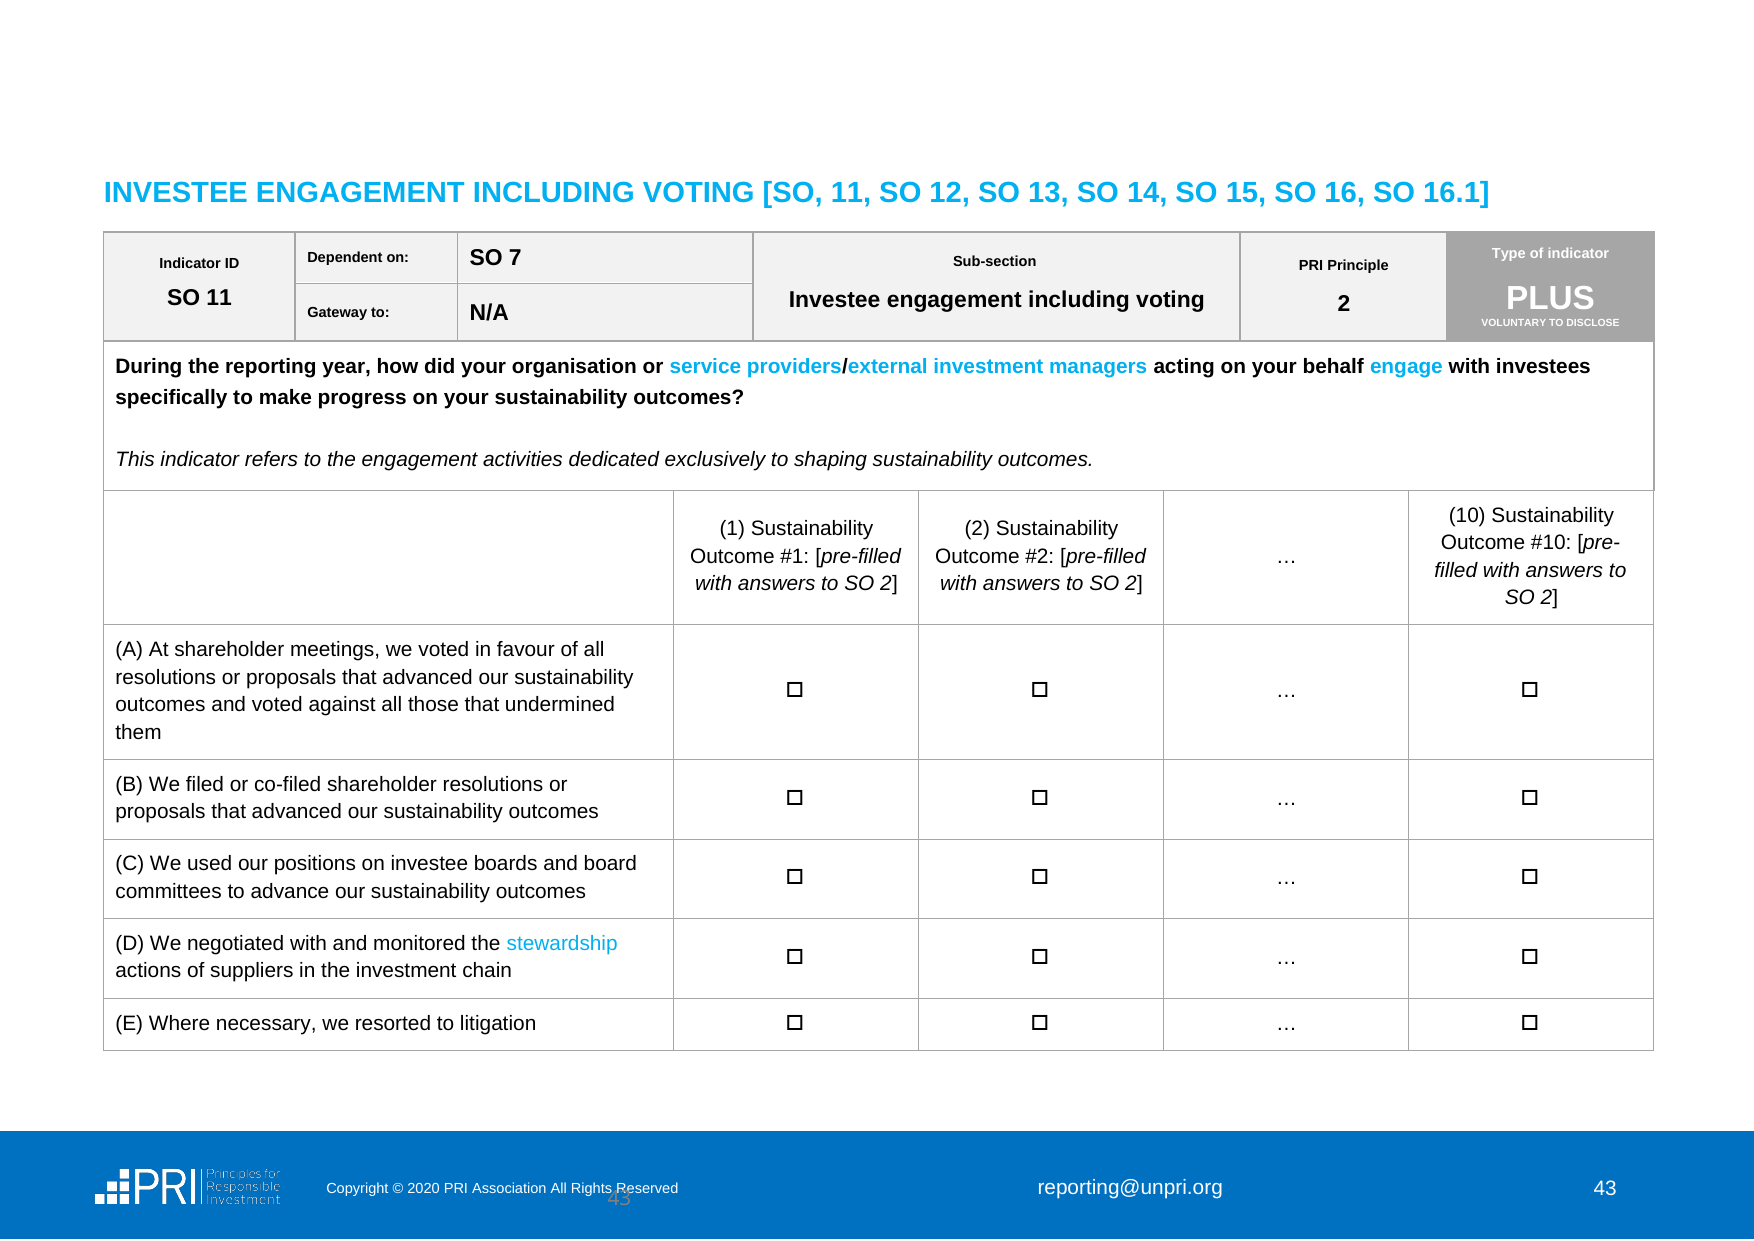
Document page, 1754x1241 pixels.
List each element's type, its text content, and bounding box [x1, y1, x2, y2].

table_cell … [1164, 999, 1408, 1050]
table_cell [674, 760, 918, 838]
table_cell [674, 625, 918, 759]
table_cell [674, 840, 918, 918]
table_cell During the reporting year, how did your organisation or service providers/external investment managers acting on your behalf engage with investees specifically to make progress on your sustainability outcomes? This indicator refers to the engagement activities dedicated exclusively to shaping sustainability outcomes. [104, 342, 1653, 490]
table_cell (B) We filed or co-filed shareholder resolutions or proposals that advanced our sustainability outcomes [104, 760, 673, 838]
table_cell [919, 840, 1163, 918]
table_cell (C) We used our positions on investee boards and board committees to advance our sustainability outcomes [104, 840, 673, 918]
table_cell (D) We negotiated with and monitored the stewardship actions of suppliers in the investment chain [104, 919, 673, 998]
table_header Sub-section Investee engagement including voting [754, 233, 1239, 340]
table_cell [104, 491, 673, 624]
table_cell … [1164, 760, 1408, 838]
table_cell [919, 625, 1163, 759]
subtitle Investee engagement including voting [SO, 11, SO 12, SO 13, SO 14, SO 15, SO 16, SO 16.1] [103, 175, 1650, 208]
table_cell [1409, 919, 1653, 998]
table_cell … [1164, 840, 1408, 918]
table_cell [1409, 999, 1653, 1050]
table_header Indicator ID SO 11 [104, 233, 294, 340]
table_cell (E) Where necessary, we resorted to litigation [104, 999, 673, 1050]
table_cell (1) Sustainability Outcome #1: [pre-filled with answers to SO 2] [674, 491, 918, 624]
table_cell [919, 919, 1163, 998]
picture [92, 1166, 282, 1207]
table_cell [1409, 840, 1653, 918]
table_cell … [1164, 491, 1408, 624]
table_cell [1409, 625, 1653, 759]
table_header SO 7 [458, 233, 752, 282]
table_cell [674, 999, 918, 1050]
table_cell N/A [458, 284, 752, 340]
table_cell [919, 999, 1163, 1050]
table_cell (2) Sustainability Outcome #2: [pre-filled with answers to SO 2] [919, 491, 1163, 624]
table_header Dependent on: [296, 233, 457, 282]
table_cell [919, 760, 1163, 838]
table_header Type of indicator PLUS VOLUNTARY TO DISCLOSE [1448, 233, 1653, 340]
table_cell … [1164, 919, 1408, 998]
table_cell Gateway to: [296, 284, 457, 340]
table_cell … [1164, 625, 1408, 759]
table_cell [1409, 760, 1653, 838]
table_cell (A) At shareholder meetings, we voted in favour of all resolutions or proposals that advanced our sustainability outcomes and voted against all those that undermined them [104, 625, 673, 759]
table_header PRI Principle 2 [1241, 233, 1446, 340]
table_cell (10) Sustainability Outcome #10: [pre-filled with answers to SO 2] [1409, 491, 1653, 624]
table_cell [674, 919, 918, 998]
